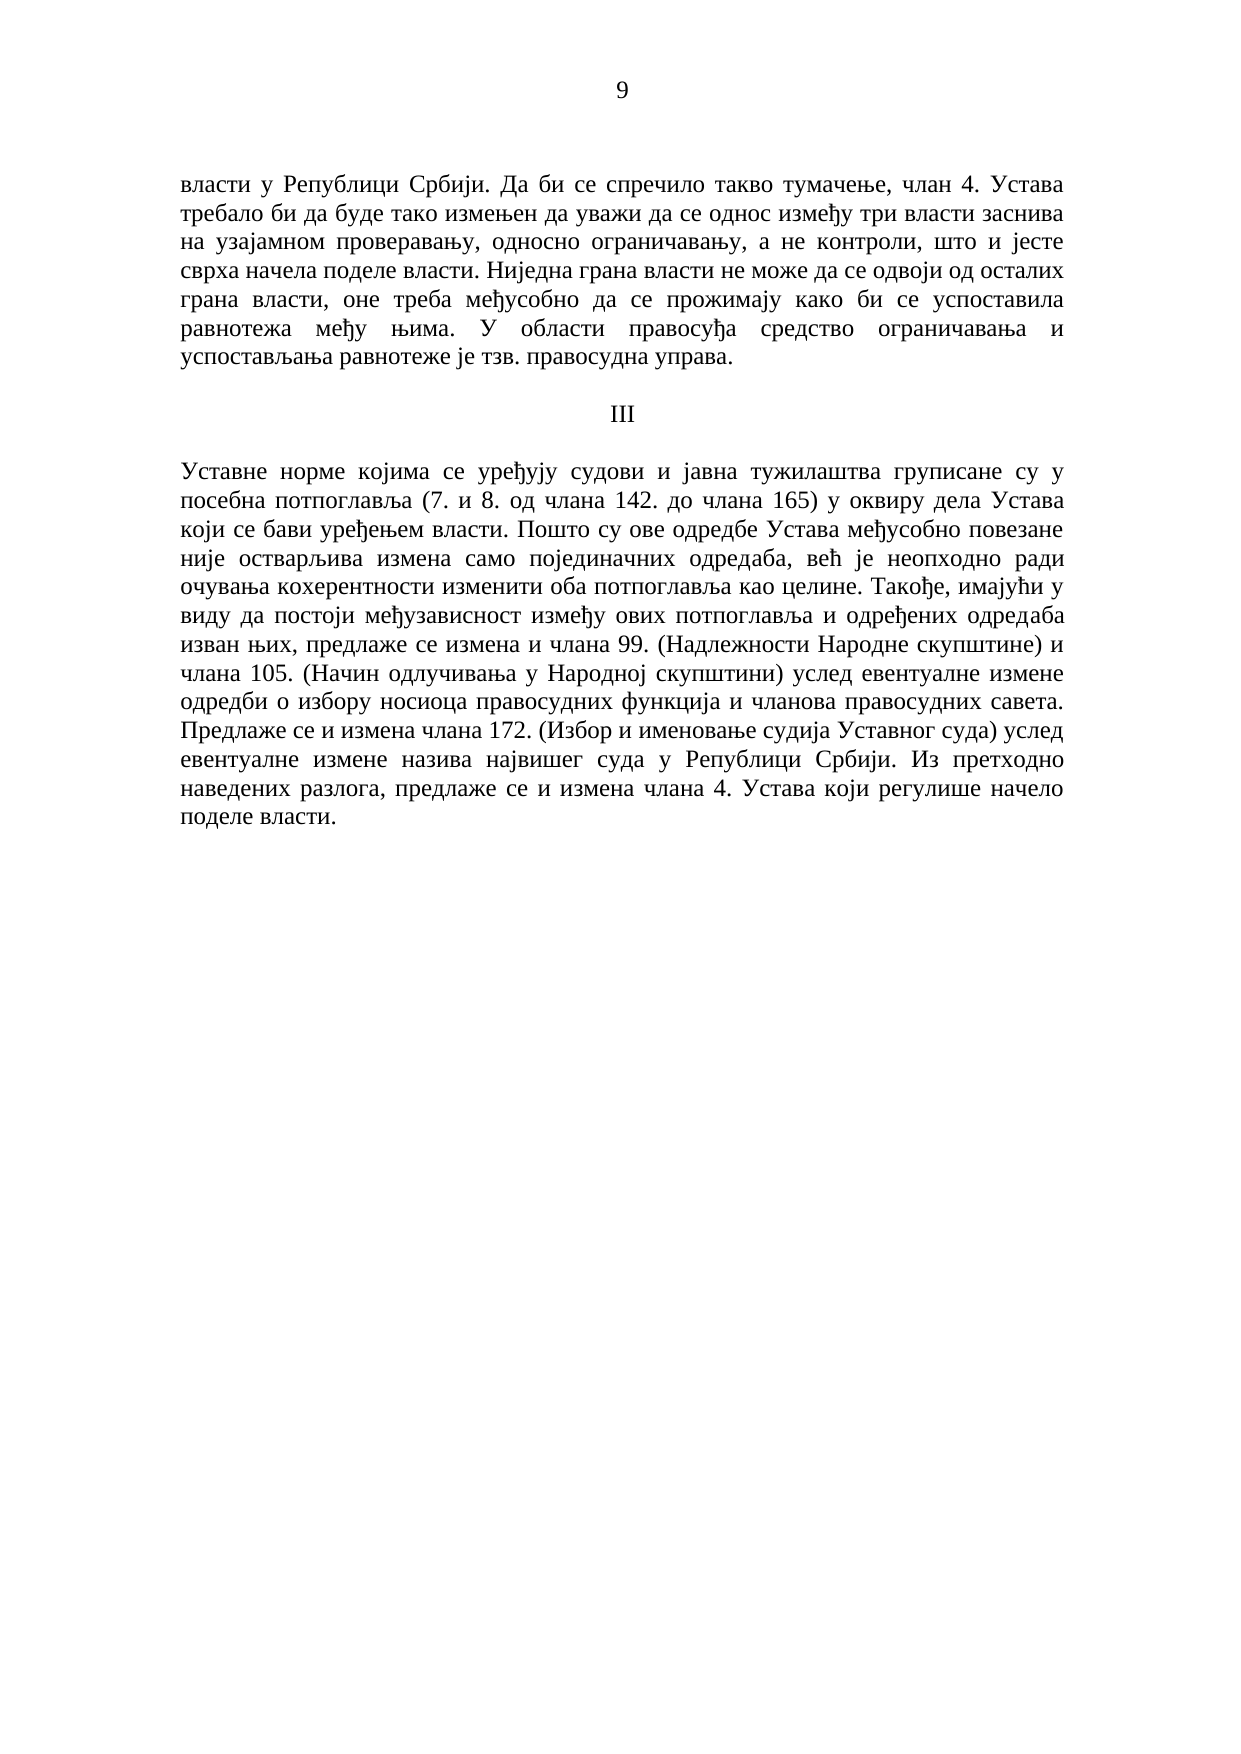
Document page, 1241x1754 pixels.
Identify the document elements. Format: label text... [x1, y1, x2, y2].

text III [180, 399, 1065, 428]
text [180, 169, 1065, 370]
text Уставне норме којима се уређују судови и јавна тужилаштва груписане су у посебна потпоглавља (7. и 8. од члана 142. до члана 165) у оквиру дела Устава који се бави уређењем власти. Пошто су ове одредбе Устава међусобно повезане није остварљива измена само појединачних одредaбa, већ је неопходно ради очувања кохерентности изменити оба потпоглавља као целине. Такође, имајући у виду да постоји међузависност између ових потпоглавља и одређених одредaба изван њих, предлаже се измена и члана 99. (Надлежности Народне скупштине) и члана 105. (Начин одлучивања у Народној скупштини) услед евентуалне измене одредби о избору носиоца правосудних функција и чланова правосудних савета. Предлаже се и измена члана 172. (Избор и именовање судија Уставног суда) услед евентуалне измене назива највишег суда у Републици Србији. Из претходно наведених разлога, предлаже се и измена члана 4. Устава који регулише начело поделе власти. [180, 456, 1065, 830]
